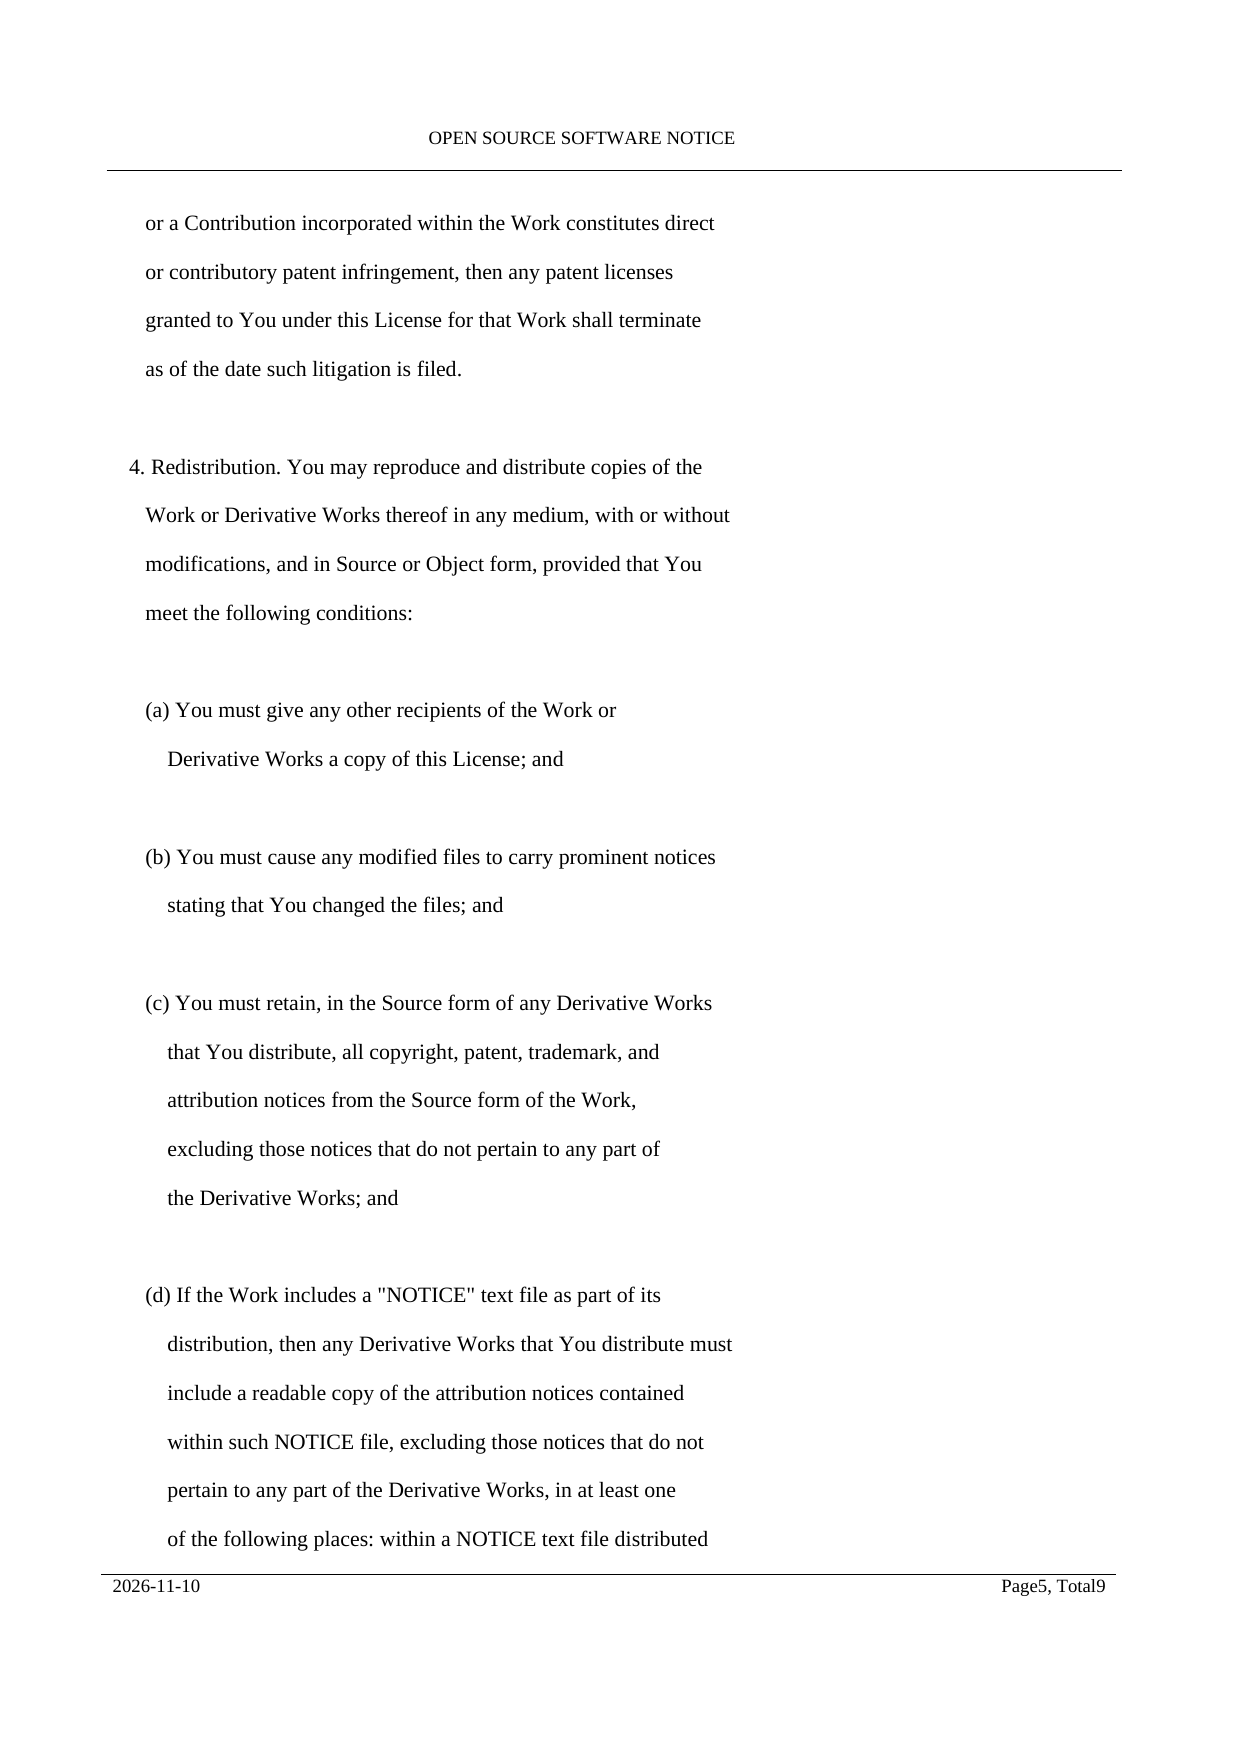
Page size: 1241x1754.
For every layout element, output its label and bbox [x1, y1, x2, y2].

text [112, 206, 1128, 1555]
